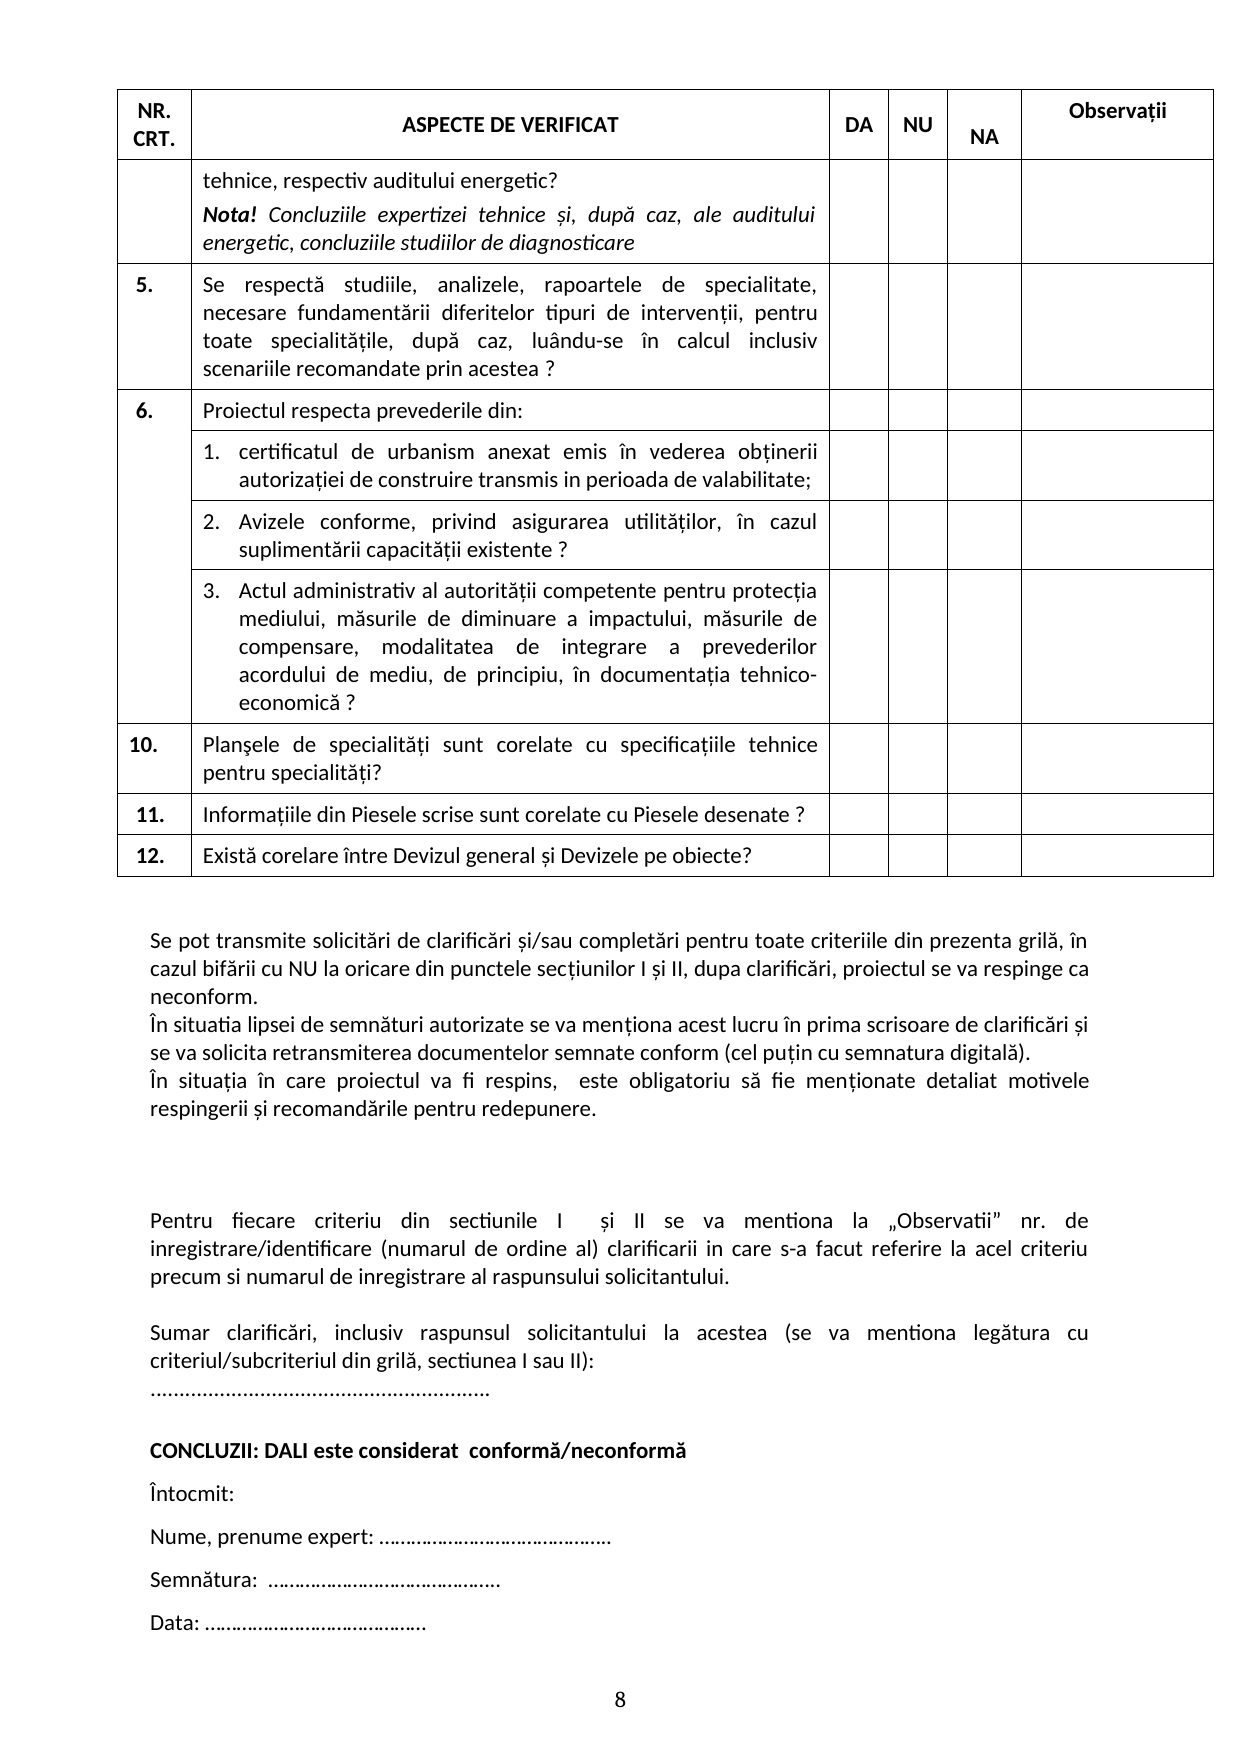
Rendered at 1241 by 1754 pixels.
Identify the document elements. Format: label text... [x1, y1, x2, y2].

table_cell [830, 570, 888, 723]
table_cell [830, 501, 888, 569]
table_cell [192, 160, 829, 263]
table_cell certificatul de urbanism anexat emis în vederea obținerii autorizației de construire transmis in perioada de valabilitate; [192, 431, 829, 499]
table_cell Planşele de specialități sunt corelate cu specificațiile tehnice pentru specialități? [192, 724, 829, 792]
table_cell [1022, 160, 1213, 263]
table_cell [830, 794, 888, 834]
table_cell [830, 264, 888, 388]
table_cell Proiectul respecta prevederile din: [192, 390, 829, 430]
table_cell [889, 724, 947, 792]
text Data: …………………………………… [150, 1608, 1090, 1637]
table_header Observații [1022, 90, 1213, 159]
table_cell [948, 264, 1021, 388]
table_cell [1022, 835, 1213, 876]
table_cell [889, 570, 947, 723]
table_cell [889, 501, 947, 569]
text ........................................................... [150, 1374, 1090, 1402]
table_cell [948, 570, 1021, 723]
table_cell [948, 835, 1021, 876]
table_cell [948, 794, 1021, 834]
table_cell [948, 390, 1021, 430]
table_cell [118, 835, 191, 876]
text Sumar clarificări, inclusiv raspunsul solicitantului la acestea (se va mentiona legătura cu criteriul/subcriteriul din grilă, sectiunea I sau II): [150, 1318, 1090, 1374]
table_cell [118, 160, 191, 263]
table_cell [830, 390, 888, 430]
table_cell [1022, 570, 1213, 723]
table_cell Se respectă studiile, analizele, rapoartele de specialitate, necesare fundamentării diferitelor tipuri de intervenții, pentru toate specialitățile, după caz, luându-se în calcul inclusiv scenariile recomandate prin acestea ? [192, 264, 829, 388]
table_cell [118, 390, 191, 723]
text Întocmit: [150, 1479, 1090, 1507]
table_cell [830, 160, 888, 263]
table_cell [830, 724, 888, 792]
table_cell [889, 160, 947, 263]
text În situația în care proiectul va fi respins, este obligatoriu să fie menționate detaliat motivele respingerii și recomandările pentru redepunere. [150, 1066, 1090, 1122]
table_header NR. CRT. [118, 90, 191, 159]
table_cell [1022, 390, 1213, 430]
table_cell [118, 794, 191, 834]
table_header NU [889, 90, 947, 159]
table_cell [889, 794, 947, 834]
table_cell [1022, 794, 1213, 834]
table_cell [118, 264, 191, 388]
text În situatia lipsei de semnături autorizate se va menționa acest lucru în prima scrisoare de clarificări și se va solicita retransmiterea documentelor semnate conform (cel puțin cu semnatura digitală). [150, 1010, 1090, 1066]
table_cell [1022, 264, 1213, 388]
table_cell [1022, 724, 1213, 792]
table_cell [948, 431, 1021, 499]
table_cell [889, 431, 947, 499]
table_cell [948, 724, 1021, 792]
table_cell [889, 390, 947, 430]
table_cell [1022, 431, 1213, 499]
table_cell Actul administrativ al autorităţii competente pentru protecţia mediului, măsurile de diminuare a impactului, măsurile de compensare, modalitatea de integrare a prevederilor acordului de mediu, de principiu, în documentaţia tehnico-economică ? [192, 570, 829, 723]
table_cell [830, 835, 888, 876]
text Se pot transmite solicitări de clarificări și/sau completări pentru toate criteriile din prezenta grilă, în cazul bifării cu NU la oricare din punctele secțiunilor I și II, dupa clarificări, proiectul se va respinge ca neconform. [150, 926, 1090, 1010]
table_cell [118, 724, 191, 792]
text CONCLUZII: DALI este considerat conformă/neconformă [150, 1436, 1090, 1464]
text Nume, prenume expert: …………………………………….. [150, 1522, 1090, 1551]
table_cell [948, 160, 1021, 263]
table_cell Informaţiile din Piesele scrise sunt corelate cu Piesele desenate ? [192, 794, 829, 834]
table_cell Avizele conforme, privind asigurarea utilităţilor, în cazul suplimentării capacităţii existente ? [192, 501, 829, 569]
table_cell [948, 501, 1021, 569]
table_cell [1022, 501, 1213, 569]
table_cell Există corelare între Devizul general şi Devizele pe obiecte? [192, 835, 829, 876]
table_header DA [830, 90, 888, 159]
table_cell [889, 835, 947, 876]
table_header NA [948, 90, 1021, 159]
text Semnătura: …………………………………….. [150, 1566, 1090, 1593]
table_cell [889, 264, 947, 388]
table_cell [830, 431, 888, 499]
table_header ASPECTE DE VERIFICAT [192, 90, 829, 159]
text Pentru fiecare criteriu din sectiunile I și II se va mentiona la „Observatii” nr. de inregistrare/identificare (numarul de ordine al) clarificarii in care s-a facut referire la acel criteriu precum si numarul de inregistrare al raspunsului solicitantului. [150, 1206, 1090, 1290]
